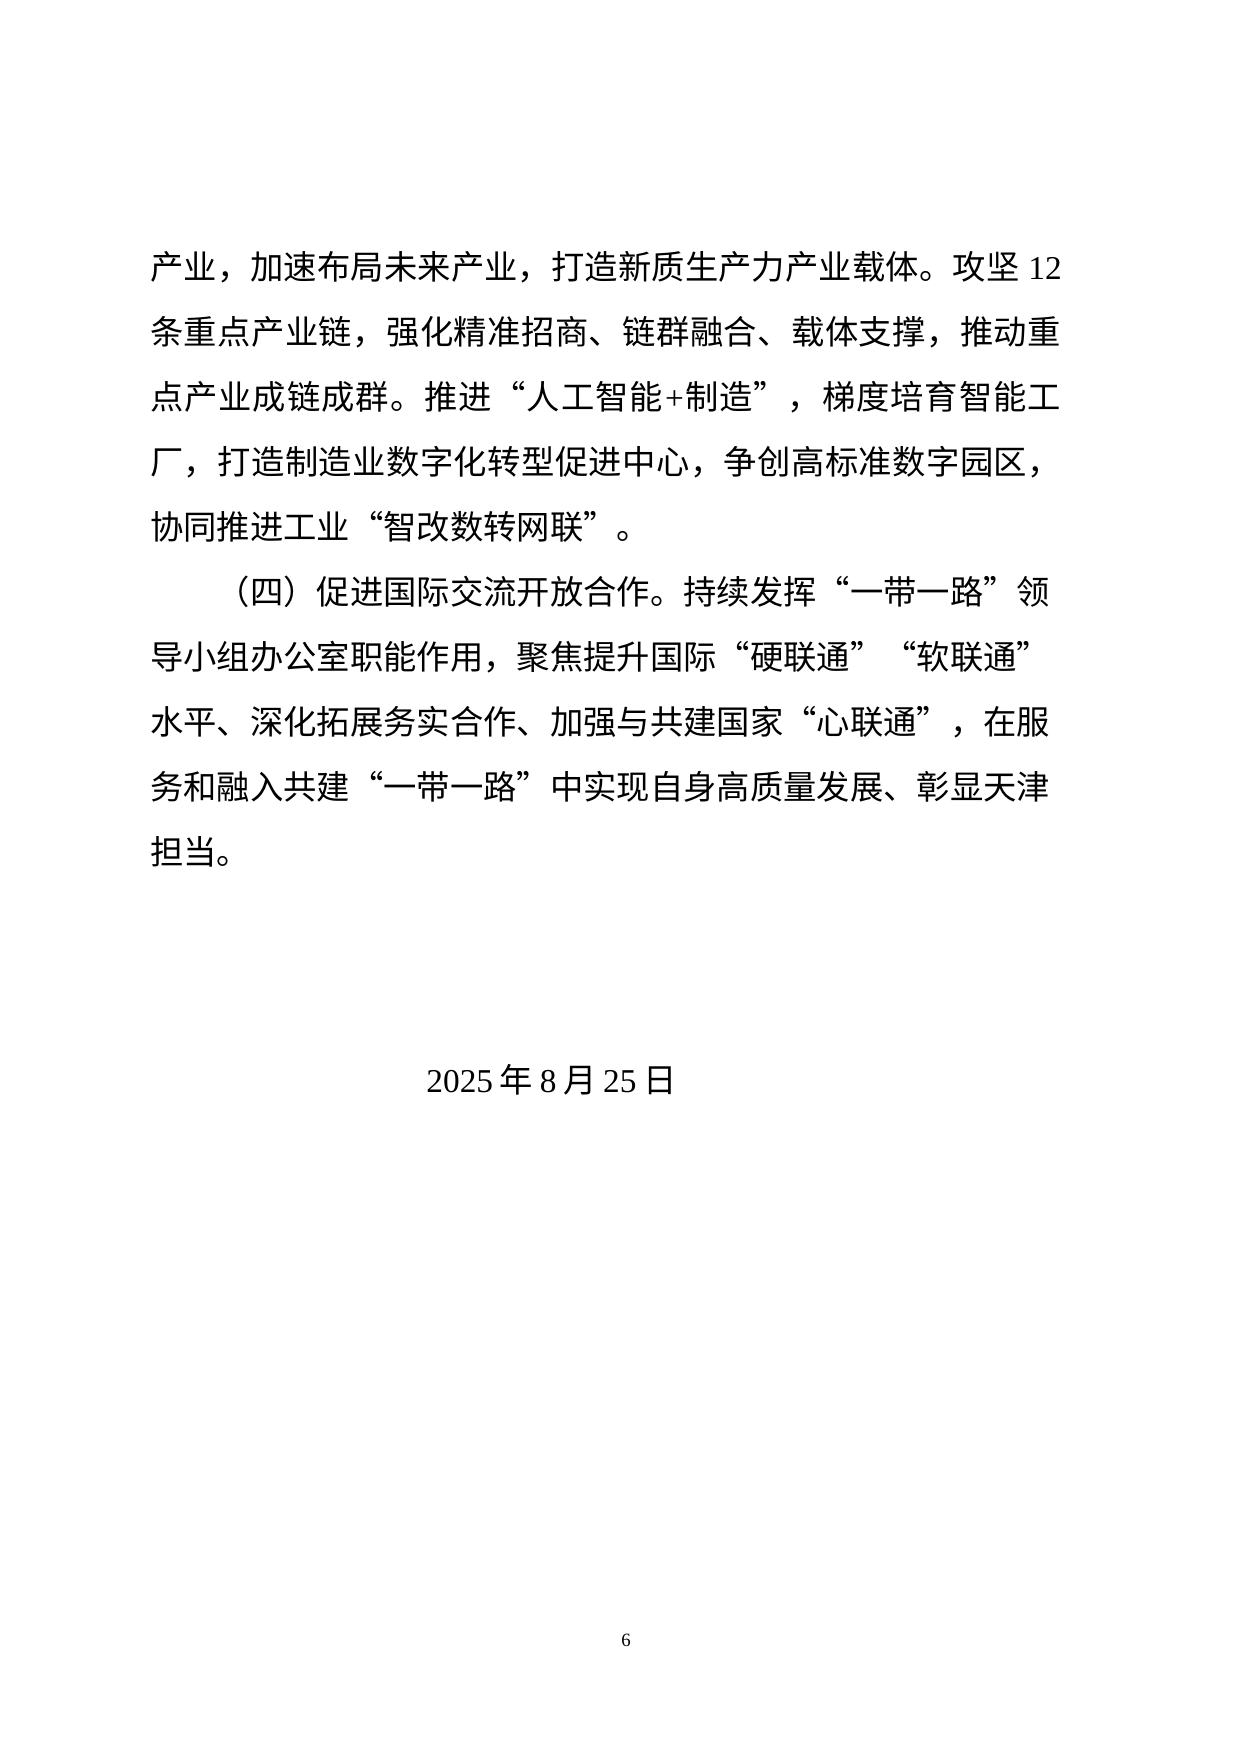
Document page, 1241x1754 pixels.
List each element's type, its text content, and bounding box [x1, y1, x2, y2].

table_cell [139, 233, 1084, 948]
table_cell 2025年8月25日 [139, 948, 1084, 1110]
